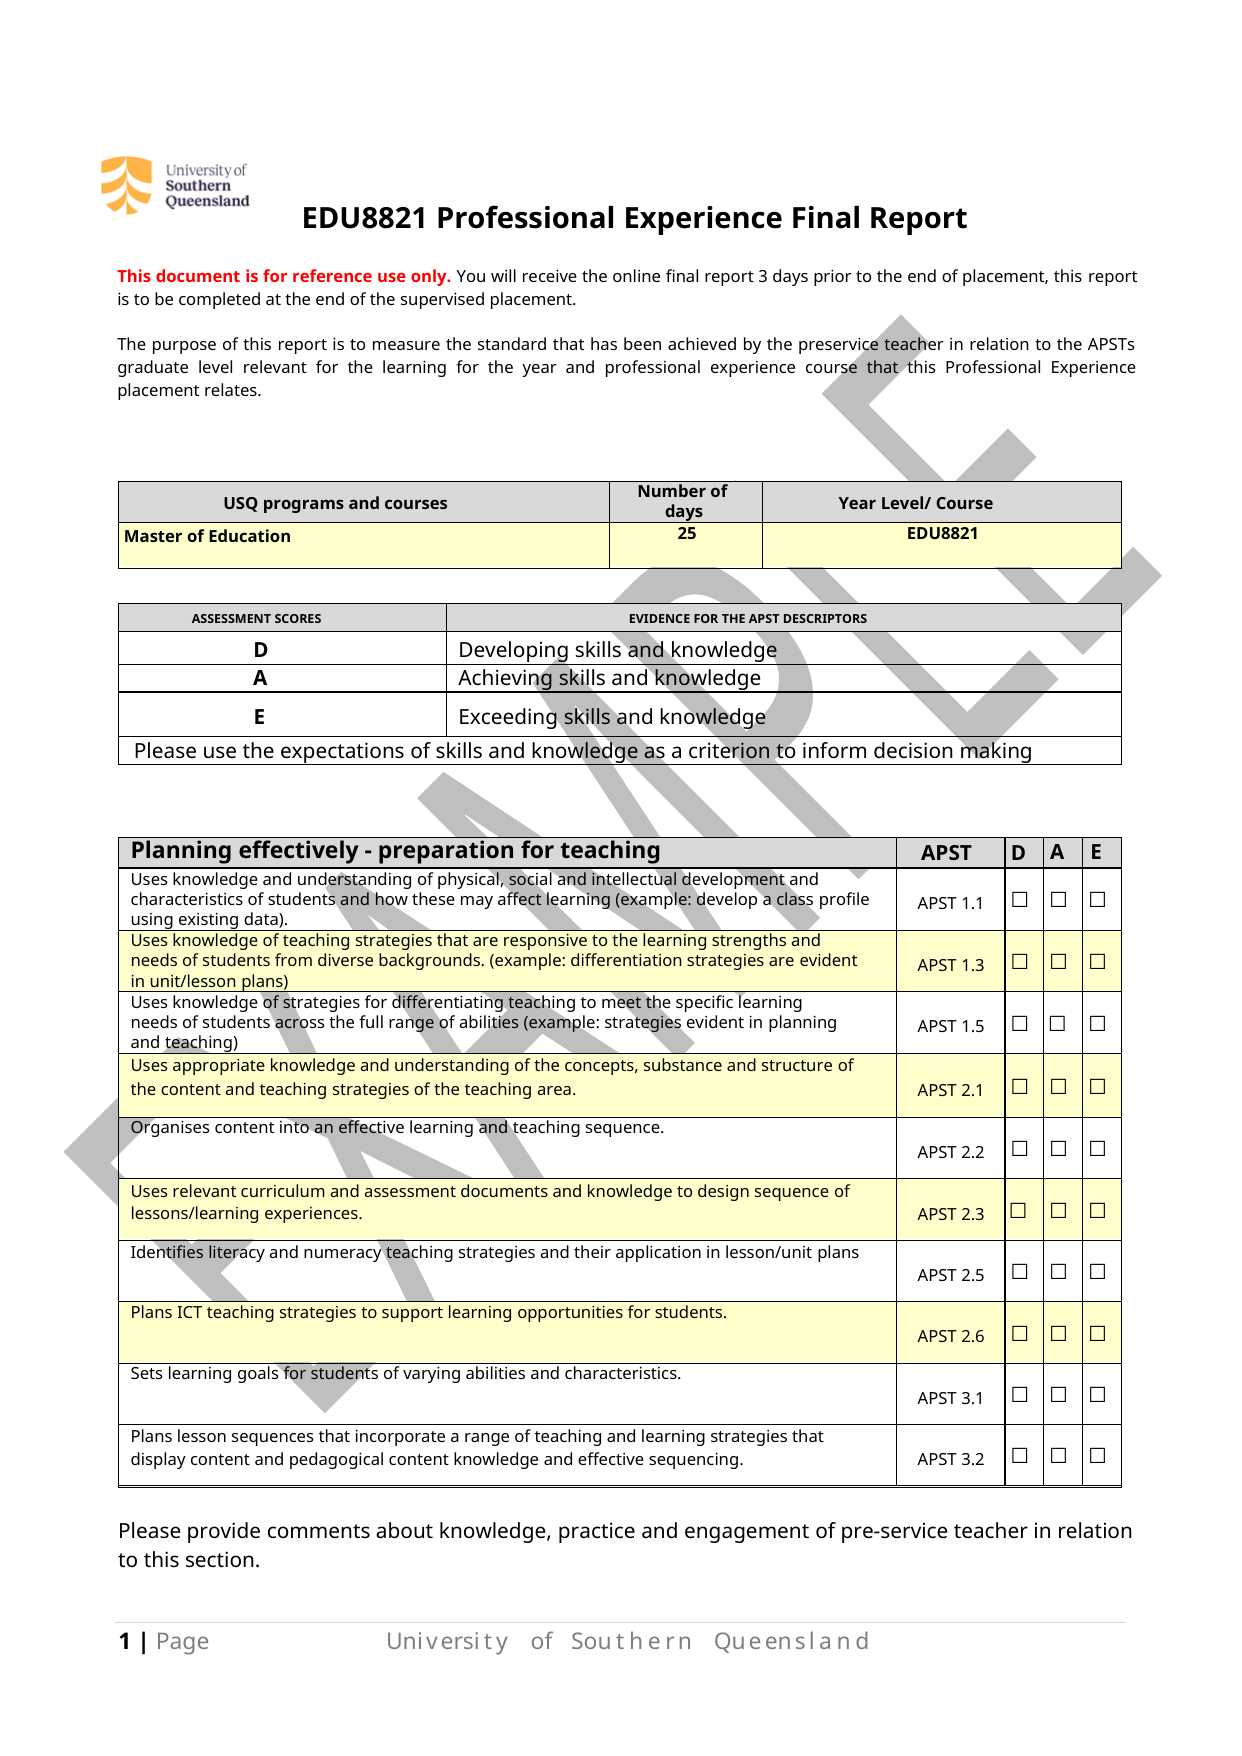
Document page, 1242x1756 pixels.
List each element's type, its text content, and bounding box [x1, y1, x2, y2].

table_cell A [119, 665, 446, 691]
table_cell ☐ [1044, 1179, 1082, 1239]
table_cell APST 3.1 [897, 1364, 1004, 1424]
table_cell Developing skills and knowledge [447, 632, 1121, 664]
table_cell Uses appropriate knowledge and understanding of the concepts, substance and structure of the content and teaching strategies of the teaching area. [119, 1054, 896, 1117]
table_cell APST 1.3 [897, 931, 1004, 991]
table_cell ☐ [1083, 1364, 1121, 1424]
table_header Uses knowledge and understanding of physical, social and intellectual development and characteristics of students and how these may affect learning (example: develop a class profile using existing data). [119, 869, 896, 929]
table_cell Exceeding skills and knowledge [447, 693, 1121, 736]
table_cell Plans ICT teaching strategies to support learning opportunities for students. [119, 1302, 896, 1362]
table_header A [1044, 838, 1082, 867]
table_cell APST 2.5 [897, 1241, 1004, 1301]
table_cell ☐ [1006, 1425, 1043, 1485]
table_cell APST 2.1 [897, 1054, 1004, 1117]
table_header ☐ [1083, 869, 1121, 929]
table_cell Uses relevant curriculum and assessment documents and knowledge to design sequence of lessons/learning experiences. [119, 1179, 896, 1239]
table_cell ☐ [1044, 992, 1082, 1053]
table_header D [1006, 838, 1043, 867]
table_header APST 1.1 [897, 869, 1004, 929]
table_cell ☐ [1044, 1364, 1082, 1424]
table_cell Organises content into an effective learning and teaching sequence. [119, 1118, 896, 1178]
table_cell 25 [610, 523, 762, 567]
table_cell ☐ [1006, 1241, 1043, 1301]
table_cell ☐ [1006, 1302, 1043, 1362]
table_cell Uses knowledge of strategies for differentiating teaching to meet the specific learning needs of students across the full range of abilities (example: strategies evident in planning and teaching) [119, 992, 896, 1053]
table_header Planning effectively - preparation for teaching [119, 838, 896, 867]
table_cell ☐ [1044, 1302, 1082, 1362]
table_cell ☐ [1006, 1364, 1043, 1424]
table_cell ☐ [1083, 1179, 1121, 1239]
text Please provide comments about knowledge, practice and engagement of pre-service teacher in relation to this section. [118, 1517, 1137, 1573]
table_cell ☐ [1083, 931, 1121, 991]
table_header Year Level/ Course [763, 482, 1121, 522]
table_cell D [119, 632, 446, 664]
table_cell ☐ [1044, 931, 1082, 991]
picture [87, 142, 264, 229]
table_cell APST 2.2 [897, 1118, 1004, 1178]
text The purpose of this report is to measure the standard that has been achieved by the preservice teacher in relation to the APSTs graduate level relevant for the learning for the year and professional experience course that this Professional Experience placement relates. [117, 333, 1137, 401]
table_cell Achieving skills and knowledge [447, 665, 1121, 691]
table_cell ☐ [1006, 1179, 1043, 1239]
table_cell APST 2.6 [897, 1302, 1004, 1362]
table_cell ☐ [1083, 1054, 1121, 1117]
table_cell ☐ [1044, 1241, 1082, 1301]
table_cell Please use the expectations of skills and knowledge as a criterion to inform decision making [119, 737, 1121, 764]
table_cell ☐ [1006, 931, 1043, 991]
table_header ☐ [1006, 869, 1043, 929]
table_header USQ programs and courses [119, 482, 609, 522]
table_header ☐ [1044, 869, 1082, 929]
table_cell ☐ [1083, 1302, 1121, 1362]
table_cell ☐ [1044, 1054, 1082, 1117]
table_cell Uses knowledge of teaching strategies that are responsive to the learning strengths and needs of students from diverse backgrounds. (example: differentiation strategies are evident in unit/lesson plans) [119, 931, 896, 991]
table_cell Master of Education [119, 523, 609, 567]
table_cell APST 3.2 [897, 1425, 1004, 1485]
table_cell Identifies literacy and numeracy teaching strategies and their application in lesson/unit plans [119, 1241, 896, 1301]
table_cell ☐ [1083, 992, 1121, 1053]
table_cell ☐ [1044, 1118, 1082, 1178]
table_cell APST 2.3 [897, 1179, 1004, 1239]
table_cell APST 1.5 [897, 992, 1004, 1053]
table_header ASSESSMENT SCORES [119, 604, 446, 631]
table_cell Plans lesson sequences that incorporate a range of teaching and learning strategies that display content and pedagogical content knowledge and effective sequencing. [119, 1425, 896, 1485]
table_cell ☐ [1006, 1054, 1043, 1117]
table_header E [1083, 838, 1121, 867]
table_cell Sets learning goals for students of varying abilities and characteristics. [119, 1364, 896, 1424]
table_cell ☐ [1006, 992, 1043, 1053]
table_cell EDU8821 [763, 523, 1121, 567]
table_cell ☐ [1006, 1118, 1043, 1178]
table_cell ☐ [1083, 1241, 1121, 1301]
table_cell ☐ [1083, 1425, 1121, 1485]
table_cell ☐ [1044, 1425, 1082, 1485]
table_header EVIDENCE FOR THE APST DESCRIPTORS [447, 604, 1121, 631]
table_cell E [119, 693, 446, 736]
text This document is for reference use only. You will receive the online final report 3 days prior to the end of placement, this report is to be completed at the end of the supervised placement. [117, 265, 1137, 310]
table_header Number of days [610, 482, 762, 522]
table_cell ☐ [1083, 1118, 1121, 1178]
table_header APST [897, 838, 1004, 867]
title EDU8821 Professional Experience Final Report [87, 142, 1137, 237]
